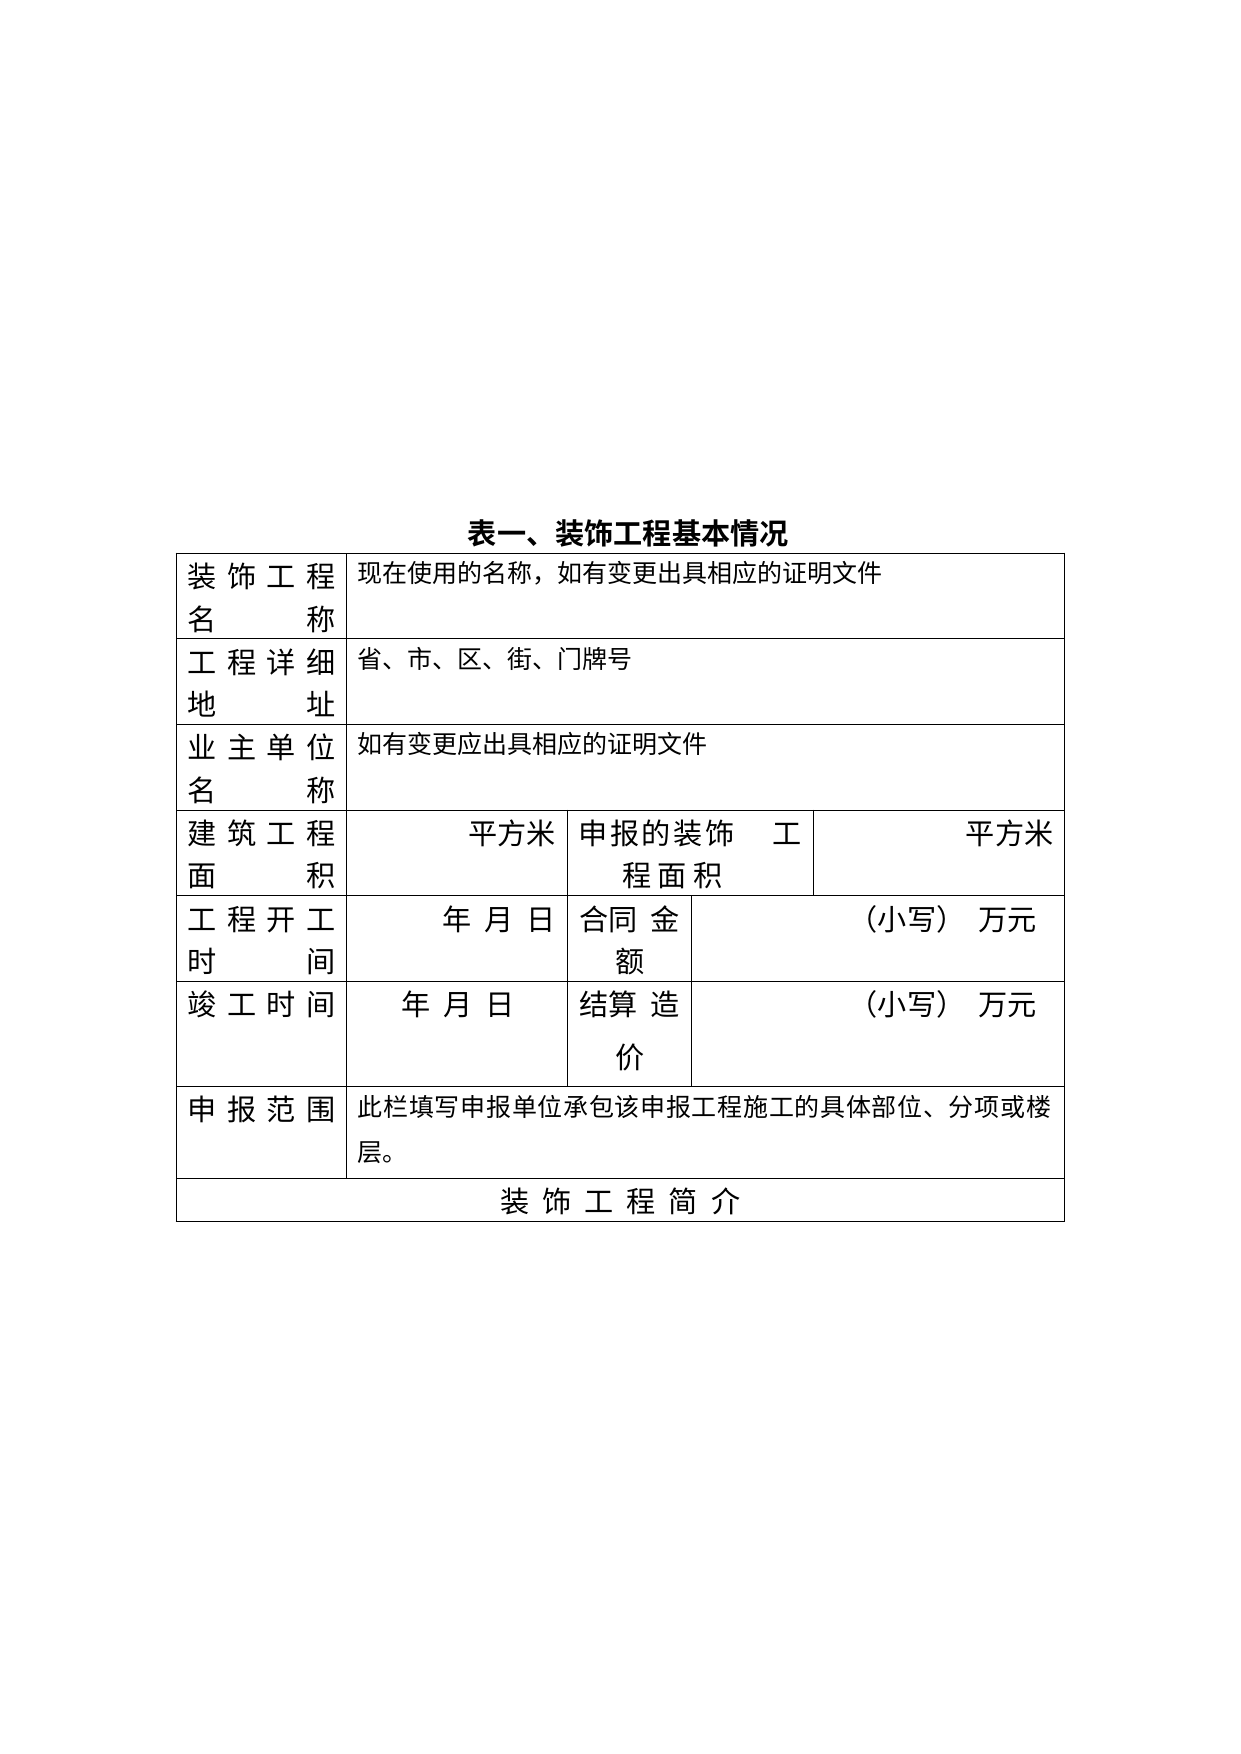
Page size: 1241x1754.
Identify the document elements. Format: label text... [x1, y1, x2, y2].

table_cell 合同 金额 [568, 896, 691, 981]
table_header 现在使用的名称，如有变更出具相应的证明文件 [347, 554, 1064, 638]
table_cell 平方米 [347, 811, 567, 895]
table_cell 申报范围 [177, 1087, 346, 1177]
table_cell 建筑工程 面积 [177, 811, 346, 895]
table_cell 申报的装饰 工 程 面 积 [568, 811, 813, 895]
table_cell 如有变更应出具相应的证明文件 [347, 725, 1064, 809]
table_cell 结算 造价 [568, 982, 691, 1086]
table_cell （小写） 万元 [692, 982, 1064, 1086]
table_cell 省、市、区、街、门牌号 [347, 639, 1064, 724]
table_cell 竣工时间 [177, 982, 346, 1086]
table_cell 年 月 日 [347, 896, 567, 981]
table_cell 此栏填写申报单位承包该申报工程施工的具体部位、分项或楼层。 [347, 1087, 1064, 1177]
table_cell 年 月 日 [347, 982, 567, 1086]
table_header 装饰工程 名称 [177, 554, 346, 638]
table_cell 工程开工 时间 [177, 896, 346, 981]
table_cell 业主单位 名称 [177, 725, 346, 809]
table_cell 平方米 [814, 811, 1064, 895]
text 表一、装饰工程基本情况 [187, 510, 1069, 553]
table_cell 装 饰 工 程 简 介 [177, 1179, 1064, 1221]
table_cell 工程详细 地址 [177, 639, 346, 724]
table_cell （小写） 万元 [692, 896, 1064, 981]
